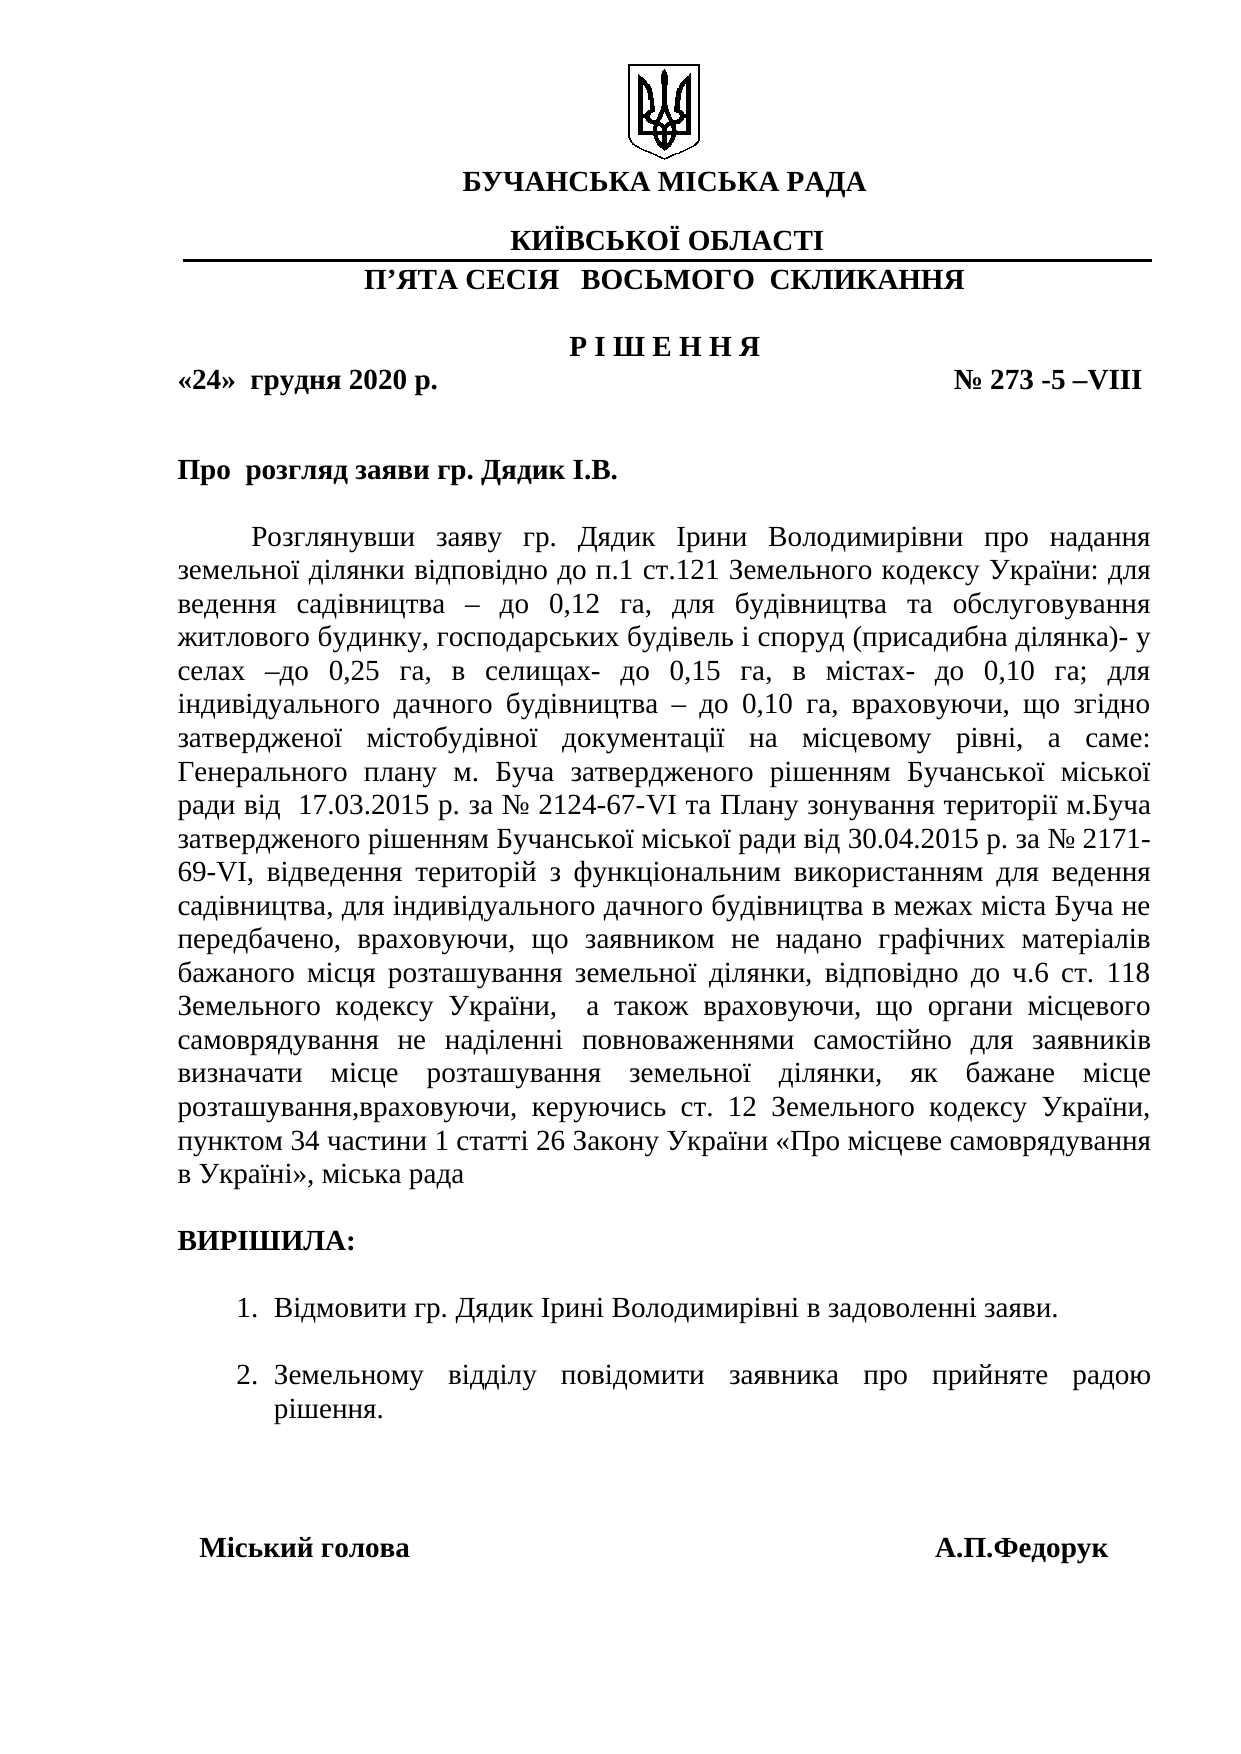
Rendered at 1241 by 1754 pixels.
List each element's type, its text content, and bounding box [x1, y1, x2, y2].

text Міський голова А.П.Федорук [177, 1531, 1152, 1564]
text БУЧАНСЬКА МІСЬКА РАДА [177, 164, 1152, 197]
text Про розгляд заяви гр. Дядик І.В. [177, 452, 1152, 485]
list Відмовити гр. Дядик Ірині Володимирівні в задоволенні заяви. [236, 1290, 1152, 1324]
text ВИРІШИЛА: [177, 1223, 1152, 1257]
text КИЇВСЬКОЇ ОБЛАСТІ [183, 223, 1152, 259]
text «24» грудня 2020 р. № 273 -5 –VІІІ [177, 362, 1152, 396]
text Розглянувши заяву гр. Дядик Ірини Володимирівни про надання земельної ділянки відповідно до п.1 ст.121 Земельного кодексу України: для ведення садівництва – до 0,12 га, для будівництва та обслуговування житлового будинку, господарських будівель і споруд (присадибна ділянка)- у селах –до 0,25 га, в селищах- до 0,15 га, в містах- до 0,10 га; для індивідуального дачного будівництва – до 0,10 га, враховуючи, що згідно затвердженої містобудівної документації на місцевому рівні, а саме: Генерального плану м. Буча затвердженого рішенням Бучанської міської ради від 17.03.2015 р. за № 2124-67-VІ та Плану зонування території м.Буча затвердженого рішенням Бучанської міської ради від 30.04.2015 р. за № 2171-69-VІ, відведення територій з функціональним використанням для ведення садівництва, для індивідуального дачного будівництва в межах міста Буча не передбачено, враховуючи, що заявником не надано графічних матеріалів бажаного місця розташування земельної ділянки, відповідно до ч.6 ст. 118 Земельного кодексу України, а також враховуючи, що органи місцевого самоврядування не наділенні повноваженнями самостійно для заявників визначати місце розташування земельної ділянки, як бажане місце розташування,враховуючи, керуючись ст. 12 Земельного кодексу України, пунктом 34 частини 1 статті 26 Закону України «Про місцеве самоврядування в Україні», міська рада [177, 519, 1152, 1190]
text Р І Ш Е Н Н Я [177, 329, 1152, 362]
list Земельному відділу повідомити заявника про прийняте радою рішення. [236, 1357, 1152, 1424]
text П’ЯТА СЕСІЯ ВОСЬМОГО СКЛИКАННЯ [177, 262, 1152, 295]
